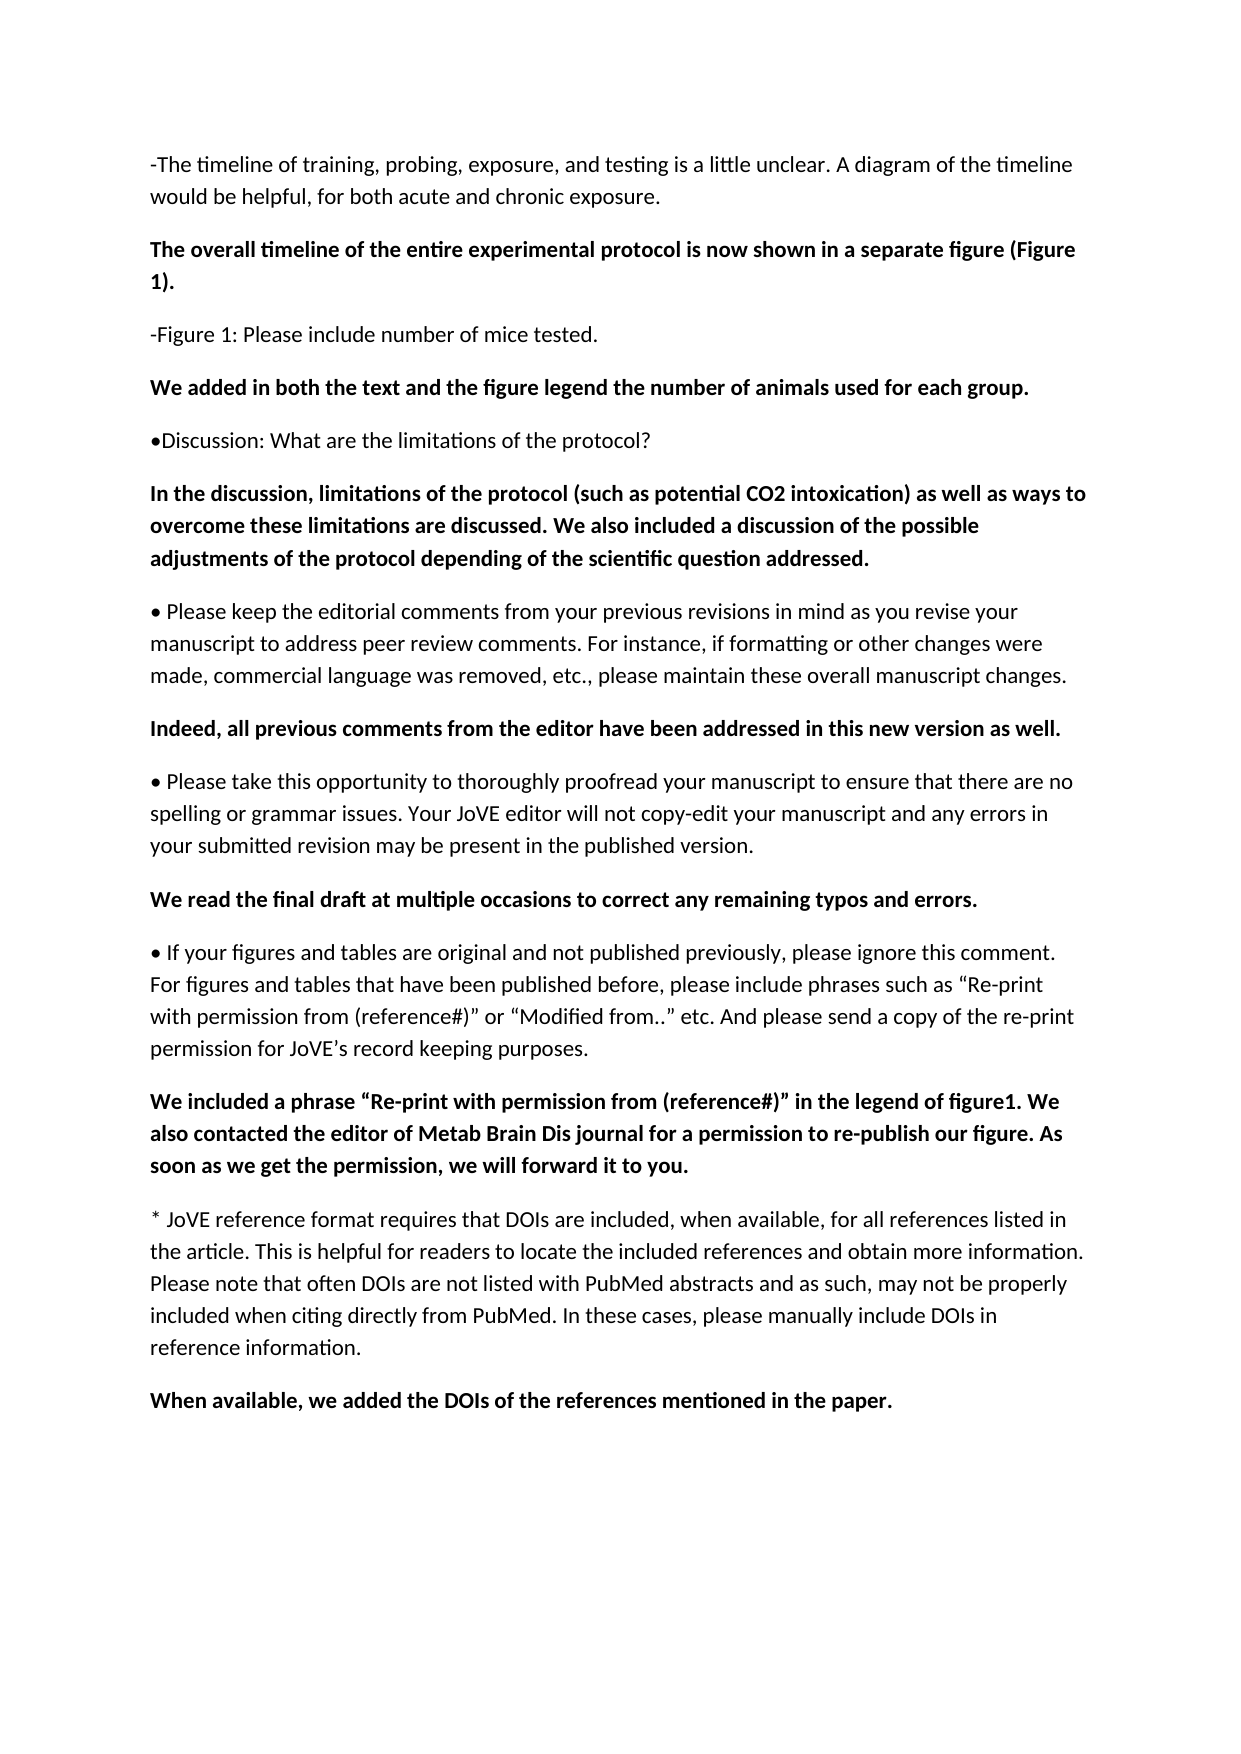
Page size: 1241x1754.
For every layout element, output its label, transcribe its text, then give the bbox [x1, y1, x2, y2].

text • Please take this opportunity to thoroughly proofread your manuscript to ensure that there are no spelling or grammar issues. Your JoVE editor will not copy-edit your manuscript and any errors in your submitted revision may be present in the published version. [150, 767, 1090, 860]
text In the discussion, limitations of the protocol (such as potential CO2 intoxication) as well as ways to overcome these limitations are discussed. We also included a discussion of the possible adjustments of the protocol depending of the scientific question addressed. [150, 479, 1090, 572]
text * JoVE reference format requires that DOIs are included, when available, for all references listed in the article. This is helpful for readers to locate the included references and obtain more information. Please note that often DOIs are not listed with PubMed abstracts and as such, may not be properly included when citing directly from PubMed. In these cases, please manually include DOIs in reference information. [150, 1205, 1090, 1361]
text We included a phrase “Re-print with permission from (reference#)” in the legend of figure1. We also contacted the editor of Metab Brain Dis journal for a permission to re-publish our figure. As soon as we get the permission, we will forward it to you. [150, 1087, 1090, 1180]
text We read the final draft at multiple occasions to correct any remaining typos and errors. [150, 885, 1090, 913]
text When available, we added the DOIs of the references mentioned in the paper. [150, 1386, 1090, 1414]
text •Discussion: What are the limitations of the protocol? [150, 426, 1090, 454]
text The overall timeline of the entire experimental protocol is now shown in a separate figure (Figure 1). [150, 235, 1090, 295]
text Indeed, all previous comments from the editor have been addressed in this new version as well. [150, 714, 1090, 742]
text -The timeline of training, probing, exposure, and testing is a little unclear. A diagram of the timeline would be helpful, for both acute and chronic exposure. [150, 150, 1090, 210]
text • If your figures and tables are original and not published previously, please ignore this comment. For figures and tables that have been published before, please include phrases such as “Re-print with permission from (reference#)” or “Modified from..” etc. And please send a copy of the re-print permission for JoVE’s record keeping purposes. [150, 938, 1090, 1062]
text • Please keep the editorial comments from your previous revisions in mind as you revise your manuscript to address peer review comments. For instance, if formatting or other changes were made, commercial language was removed, etc., please maintain these overall manuscript changes. [150, 597, 1090, 689]
text We added in both the text and the figure legend the number of animals used for each group. [150, 373, 1090, 401]
text -Figure 1: Please include number of mice tested. [150, 320, 1090, 348]
